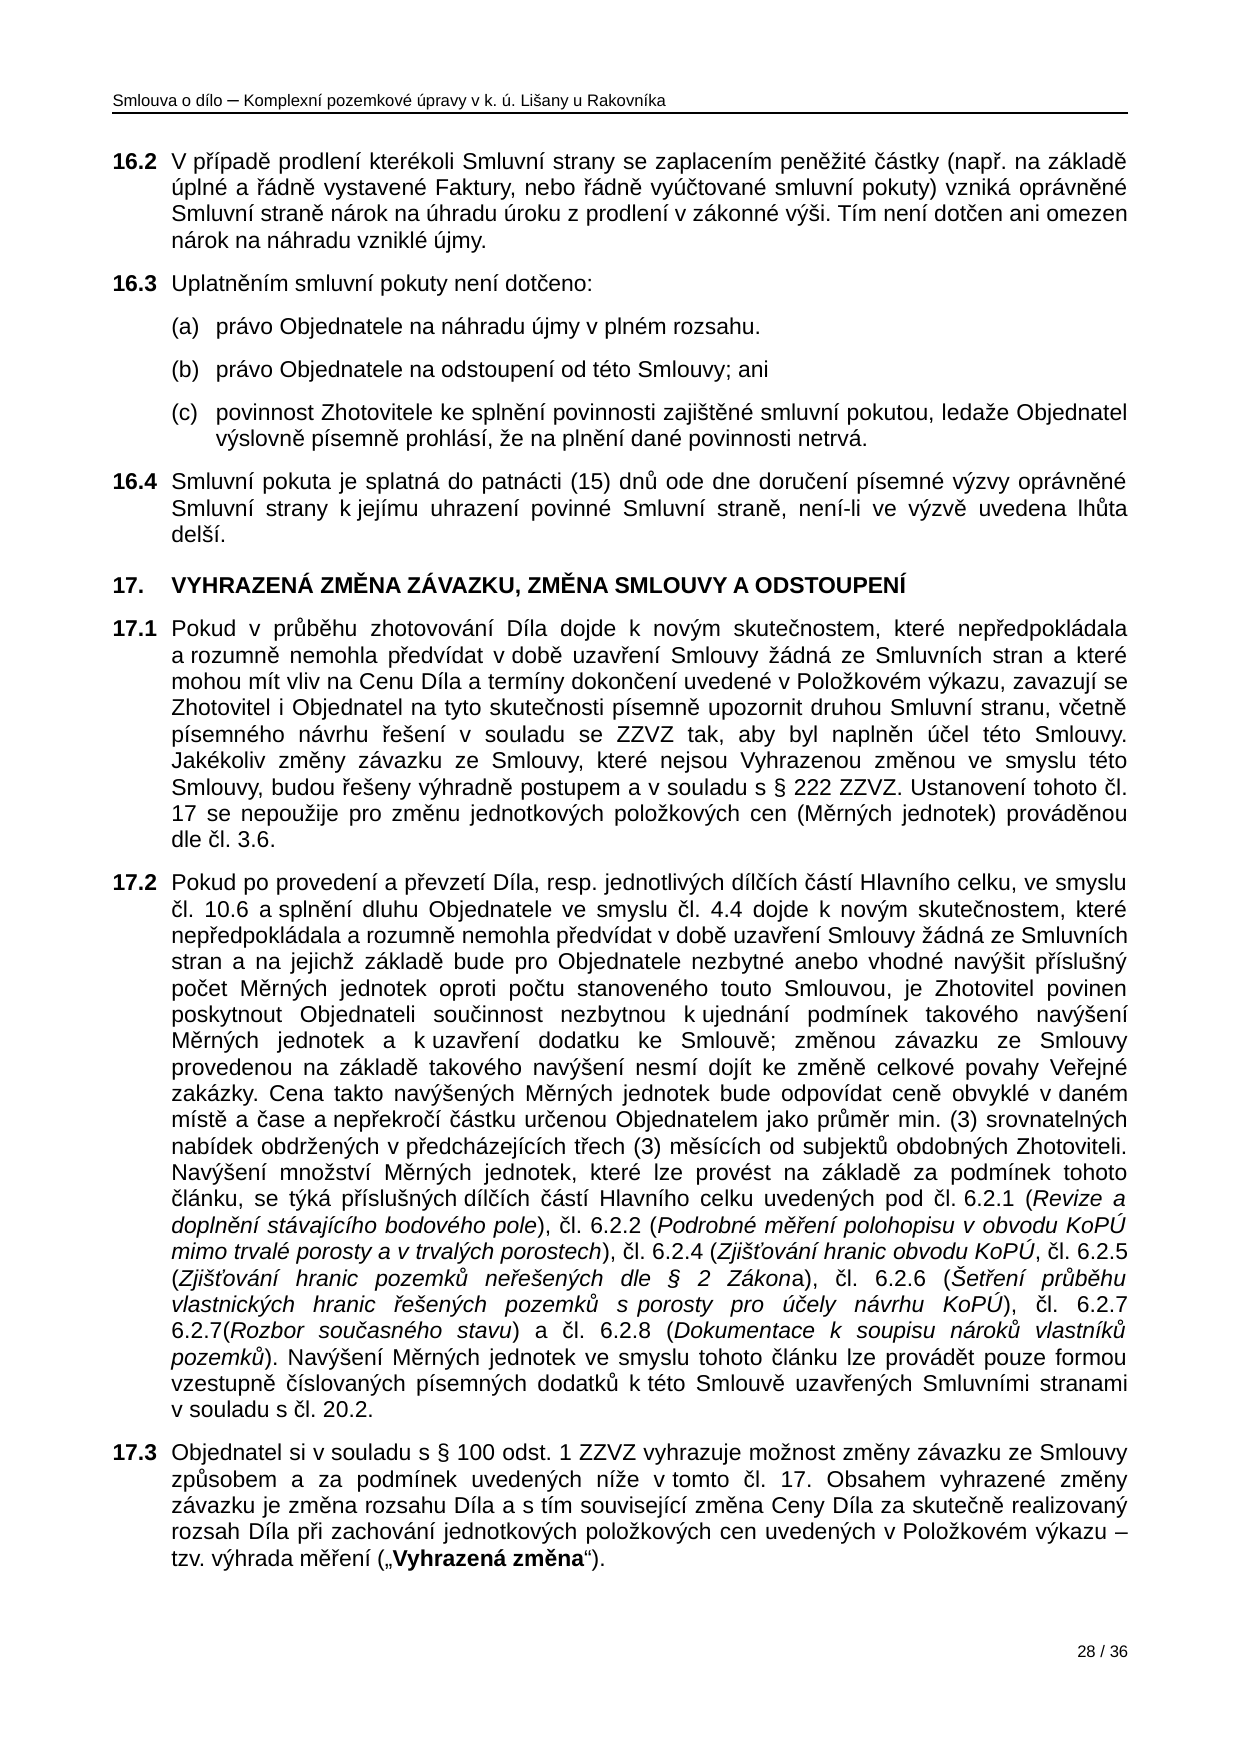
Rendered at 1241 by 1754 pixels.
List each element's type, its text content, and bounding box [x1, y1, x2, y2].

text V případě prodlení kterékoli Smluvní strany se zaplacením peněžité částky (např. na základě úplné a řádně vystavené Faktury, nebo řádně vyúčtované smluvní pokuty) vzniká oprávněné Smluvní straně nárok na úhradu úroku z prodlení v zákonné výši. Tím není dotčen ani omezen nárok na náhradu vzniklé újmy. [112, 148, 1128, 253]
text Uplatněním smluvní pokuty není dotčeno: [112, 270, 1128, 296]
text Pokud po provedení a převzetí Díla, resp. jednotlivých dílčích částí Hlavního celku, ve smyslu čl. 10.6 a splnění dluhu Objednatele ve smyslu čl. 4.4 dojde k novým skutečnostem, které nepředpokládala a rozumně nemohla předvídat v době uzavření Smlouvy žádná ze Smluvních stran a na jejichž základě bude pro Objednatele nezbytné anebo vhodné navýšit příslušný počet Měrných jednotek oproti počtu stanoveného touto Smlouvou, je Zhotovitel povinen poskytnout Objednateli součinnost nezbytnou k ujednání podmínek takového navýšení Měrných jednotek a k uzavření dodatku ke Smlouvě; změnou závazku ze Smlouvy provedenou na základě takového navýšení nesmí dojít ke změně celkové povahy Veřejné zakázky. Cena takto navýšených Měrných jednotek bude odpovídat ceně obvyklé v daném místě a čase a nepřekročí částku určenou Objednatelem jako průměr min. (3) srovnatelných nabídek obdržených v předcházejících třech (3) měsících od subjektů obdobných Zhotoviteli. Navýšení množství Měrných jednotek, které lze provést na základě za podmínek tohoto článku, se týká příslušných dílčích částí Hlavního celku uvedených pod čl. 6.2.1 (Revize a doplnění stávajícího bodového pole), čl. 6.2.2 (Podrobné měření polohopisu v obvodu KoPÚ mimo trvalé porosty a v trvalých porostech), čl. 6.2.4 (Zjišťování hranic obvodu KoPÚ, čl. 6.2.5 (Zjišťování hranic pozemků neřešených dle § 2 Zákona), čl. 6.2.6 (Šetření průběhu vlastnických hranic řešených pozemků s porosty pro účely návrhu KoPÚ), čl. 6.2.7 (Rozbor současného stavu) a čl. 6.2.8 (Dokumentace k soupisu nároků vlastníků pozemků). Navýšení Měrných jednotek ve smyslu tohoto článku lze provádět pouze formou vzestupně číslovaných písemných dodatků k této Smlouvě uzavřených Smluvními stranami v souladu s čl. 20.2. [112, 869, 1128, 1423]
list povinnost Zhotovitele ke splnění povinnosti zajištěné smluvní pokutou, ledaže Objednatel výslovně písemně prohlásí, že na plnění dané povinnosti netrvá. [171, 399, 1128, 452]
list právo Objednatele na náhradu újmy v plném rozsahu. [171, 313, 1128, 339]
text Smluvní pokuta je splatná do patnácti (15) dnů ode dne doručení písemné výzvy oprávněné Smluvní strany k jejímu uhrazení povinné Smluvní straně, není-li ve výzvě uvedena lhůta delší. [112, 468, 1128, 547]
text Pokud v průběhu zhotovování Díla dojde k novým skutečnostem, které nepředpokládala a rozumně nemohla předvídat v době uzavření Smlouvy žádná ze Smluvních stran a které mohou mít vliv na Cenu Díla a termíny dokončení uvedené v Položkovém výkazu, zavazují se Zhotovitel i Objednatel na tyto skutečnosti písemně upozornit druhou Smluvní stranu, včetně písemného návrhu řešení v souladu se ZZVZ tak, aby byl naplněn účel této Smlouvy. Jakékoliv změny závazku ze Smlouvy, které nejsou Vyhrazenou změnou ve smyslu této Smlouvy, budou řešeny výhradně postupem a v souladu s § 222 ZZVZ. Ustanovení tohoto čl. 17 se nepoužije pro změnu jednotkových položkových cen (Měrných jednotek) prováděnou dle čl. 3.6. [112, 615, 1128, 852]
list právo Objednatele na odstoupení od této Smlouvy; ani [171, 356, 1128, 382]
text Vyhrazená změna závazku, změna smlouvy a odstoupení [112, 572, 1128, 599]
text Objednatel si v souladu s § 100 odst. 1 ZZVZ vyhrazuje možnost změny závazku ze Smlouvy způsobem a za podmínek uvedených níže v tomto čl. 17. Obsahem vyhrazené změny závazku je změna rozsahu Díla a s tím související změna Ceny Díla za skutečně realizovaný rozsah Díla při zachování jednotkových položkových cen uvedených v Položkovém výkazu – tzv. výhrada měření („Vyhrazená změna“). [112, 1439, 1128, 1571]
